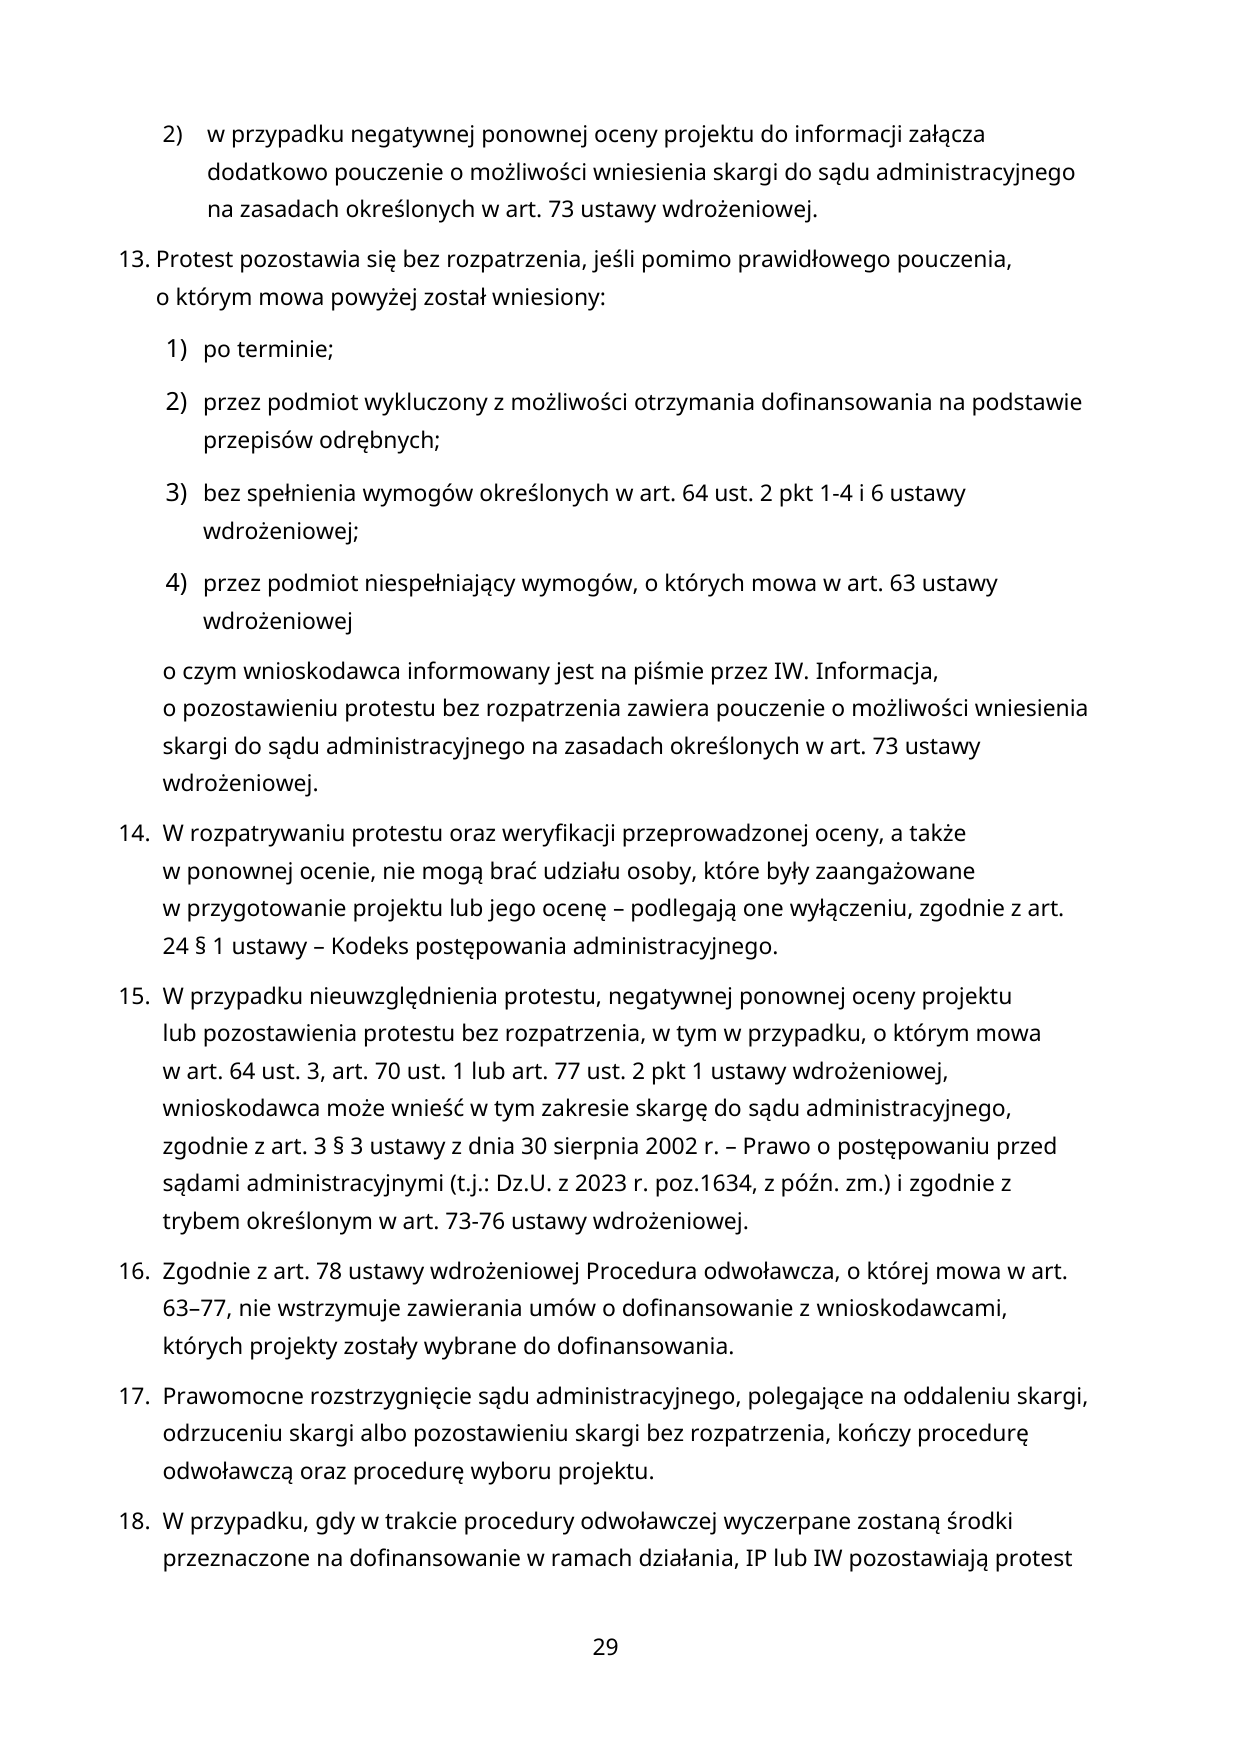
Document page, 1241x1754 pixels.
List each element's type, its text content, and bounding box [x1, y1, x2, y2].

list Zgodnie z art. 78 ustawy wdrożeniowej Procedura odwoławcza, o której mowa w art. 63–77, nie wstrzymuje zawierania umów o dofinansowanie z wnioskodawcami, których projekty zostały wybrane do dofinansowania. [118, 1255, 1092, 1361]
list Prawomocne rozstrzygnięcie sądu administracyjnego, polegające na oddaleniu skargi, odrzuceniu skargi albo pozostawieniu skargi bez rozpatrzenia, kończy procedurę odwoławczą oraz procedurę wyboru projektu. [118, 1380, 1092, 1486]
list przez podmiot niespełniający wymogów, o których mowa w art. 63 ustawy wdrożeniowej [165, 564, 1092, 636]
text o czym wnioskodawca informowany jest na piśmie przez IW. Informacja, o pozostawieniu protestu bez rozpatrzenia zawiera pouczenie o możliwości wniesienia skargi do sądu administracyjnego na zasadach określonych w art. 73 ustawy wdrożeniowej. [162, 655, 1092, 799]
list przez podmiot wykluczony z możliwości otrzymania dofinansowania na podstawie przepisów odrębnych; [165, 384, 1092, 456]
list bez spełnienia wymogów określonych w art. 64 ust. 2 pkt 1-4 i 6 ustawy wdrożeniowej; [165, 474, 1092, 546]
list w przypadku negatywnej ponownej oceny projektu do informacji załącza dodatkowo pouczenie o możliwości wniesienia skargi do sądu administracyjnego na zasadach określonych w art. 73 ustawy wdrożeniowej. [162, 118, 1092, 224]
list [118, 1505, 1092, 1574]
list Protest pozostawia się bez rozpatrzenia, jeśli pomimo prawidłowego pouczenia, o którym mowa powyżej został wniesiony: [118, 243, 1092, 312]
list W rozpatrywaniu protestu oraz weryfikacji przeprowadzonej oceny, a także w ponownej ocenie, nie mogą brać udziału osoby, które były zaangażowane w przygotowanie projektu lub jego ocenę – podlegają one wyłączeniu, zgodnie z art. 24 § 1 ustawy – Kodeks postępowania administracyjnego. [118, 817, 1092, 961]
list po terminie; [165, 331, 1092, 365]
list W przypadku nieuwzględnienia protestu, negatywnej ponownej oceny projektu lub pozostawienia protestu bez rozpatrzenia, w tym w przypadku, o którym mowa w art. 64 ust. 3, art. 70 ust. 1 lub art. 77 ust. 2 pkt 1 ustawy wdrożeniowej, wnioskodawca może wnieść w tym zakresie skargę do sądu administracyjnego, zgodnie z art. 3 § 3 ustawy z dnia 30 sierpnia 2002 r. – Prawo o postępowaniu przed sądami administracyjnymi (t.j.: Dz.U. z 2023 r. poz.1634, z późn. zm.) i zgodnie z trybem określonym w art. 73-76 ustawy wdrożeniowej. [118, 980, 1092, 1236]
